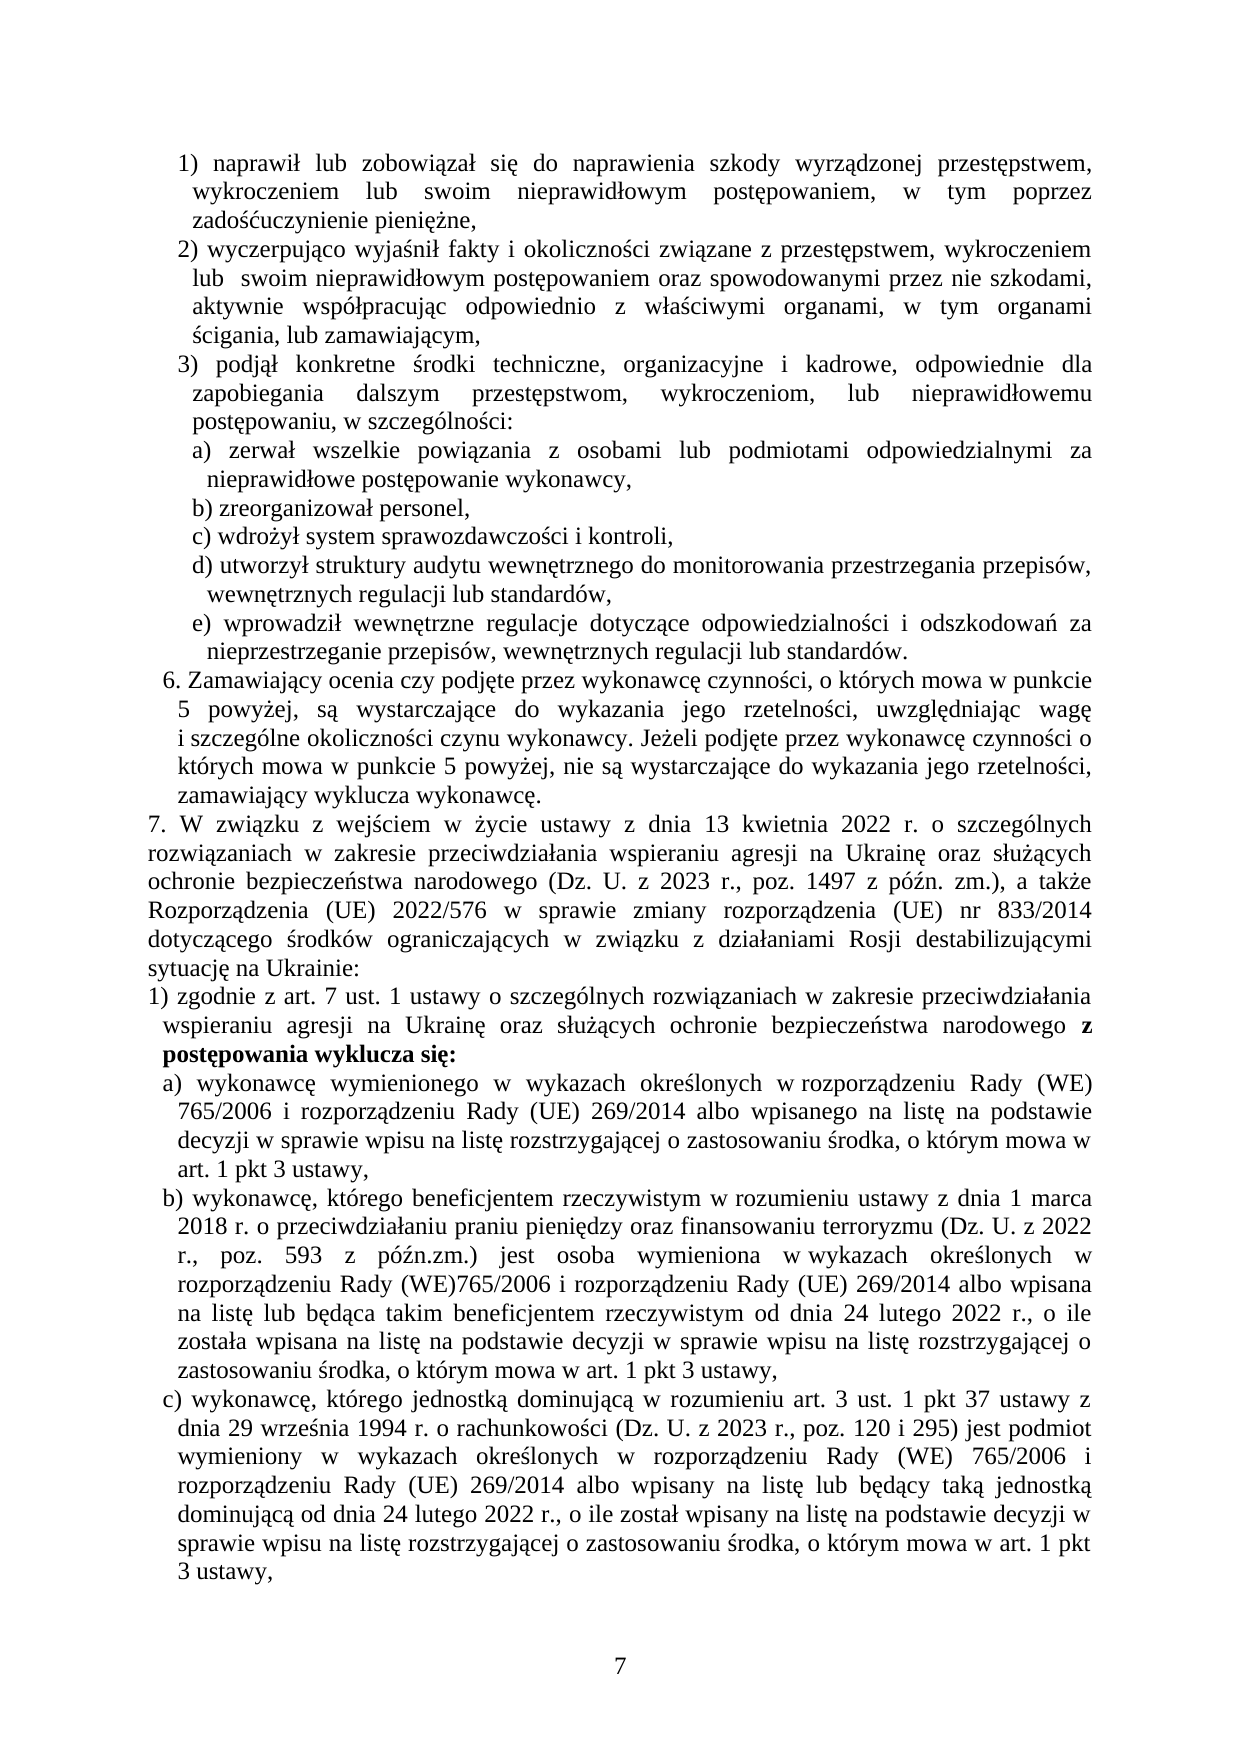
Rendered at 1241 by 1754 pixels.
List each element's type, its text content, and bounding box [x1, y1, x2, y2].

text c) wdrożył system sprawozdawczości i kontroli, [192, 521, 1093, 550]
text 3) podjął konkretne środki techniczne, organizacyjne i kadrowe, odpowiednie dla zapobiegania dalszym przestępstwom, wykroczeniom, lub nieprawidłowemu postępowaniu, w szczególności: [177, 349, 1093, 435]
text a) zerwał wszelkie powiązania z osobami lub podmiotami odpowiedzialnymi za nieprawidłowe postępowanie wykonawcy, [192, 435, 1093, 493]
text c) wykonawcę, którego jednostką dominującą w rozumieniu art. 3 ust. 1 pkt 37 ustawy z dnia 29 września 1994 r. o rachunkowości (Dz. U. z 2023 r., poz. 120 i 295) jest podmiot wymieniony w wykazach określonych w rozporządzeniu Rady (WE) 765/2006 i rozporządzeniu Rady (UE) 269/2014 albo wpisany na listę lub będący taką jednostką dominującą od dnia 24 lutego 2022 r., o ile został wpisany na listę na podstawie decyzji w sprawie wpisu na listę rozstrzygającej o zastosowaniu środka, o którym mowa w art. 1 pkt 3 ustawy, [162, 1384, 1093, 1585]
text 2) wyczerpująco wyjaśnił fakty i okoliczności związane z przestępstwem, wykroczeniem lub swoim nieprawidłowym postępowaniem oraz spowodowanymi przez nie szkodami, aktywnie współpracując odpowiednio z właściwymi organami, w tym organami ścigania, lub zamawiającym, [177, 234, 1093, 349]
text 1) naprawił lub zobowiązał się do naprawienia szkody wyrządzonej przestępstwem, wykroczeniem lub swoim nieprawidłowym postępowaniem, w tym poprzez zadośćuczynienie pieniężne, [177, 148, 1093, 234]
text d) utworzył struktury audytu wewnętrznego do monitorowania przestrzegania przepisów, wewnętrznych regulacji lub standardów, [192, 550, 1093, 608]
text 7. W związku z wejściem w życie ustawy z dnia 13 kwietnia 2022 r. o szczególnych rozwiązaniach w zakresie przeciwdziałania wspieraniu agresji na Ukrainę oraz służących ochronie bezpieczeństwa narodowego (Dz. U. z 2023 r., poz. 1497 z późn. zm.), a także Rozporządzenia (UE) 2022/576 w sprawie zmiany rozporządzenia (UE) nr 833/2014 dotyczącego środków ograniczających w związku z działaniami Rosji destabilizującymi sytuację na Ukrainie: [148, 809, 1093, 981]
text 1) zgodnie z art. 7 ust. 1 ustawy o szczególnych rozwiązaniach w zakresie przeciwdziałania wspieraniu agresji na Ukrainę oraz służących ochronie bezpieczeństwa narodowego z postępowania wyklucza się: [148, 981, 1093, 1068]
text a) wykonawcę wymienionego w wykazach określonych w rozporządzeniu Rady (WE) 765/2006 i rozporządzeniu Rady (UE) 269/2014 albo wpisanego na listę na podstawie decyzji w sprawie wpisu na listę rozstrzygającej o zastosowaniu środka, o którym mowa w art. 1 pkt 3 ustawy, [162, 1068, 1093, 1183]
text 6. Zamawiający ocenia czy podjęte przez wykonawcę czynności, o których mowa w punkcie 5 powyżej, są wystarczające do wykazania jego rzetelności, uwzględniając wagę i szczególne okoliczności czynu wykonawcy. Jeżeli podjęte przez wykonawcę czynności o których mowa w punkcie 5 powyżej, nie są wystarczające do wykazania jego rzetelności, zamawiający wyklucza wykonawcę. [162, 665, 1093, 809]
text e) wprowadził wewnętrzne regulacje dotyczące odpowiedzialności i odszkodowań za nieprzestrzeganie przepisów, wewnętrznych regulacji lub standardów. [192, 608, 1093, 665]
text b) zreorganizował personel, [192, 493, 1093, 521]
text b) wykonawcę, którego beneficjentem rzeczywistym w rozumieniu ustawy z dnia 1 marca 2018 r. o przeciwdziałaniu praniu pieniędzy oraz finansowaniu terroryzmu (Dz. U. z 2022 r., poz. 593 z późn.zm.) jest osoba wymieniona w wykazach określonych w rozporządzeniu Rady (WE)765/2006 i rozporządzeniu Rady (UE) 269/2014 albo wpisana na listę lub będąca takim beneficjentem rzeczywistym od dnia 24 lutego 2022 r., o ile została wpisana na listę na podstawie decyzji w sprawie wpisu na listę rozstrzygającej o zastosowaniu środka, o którym mowa w art. 1 pkt 3 ustawy, [162, 1183, 1093, 1384]
